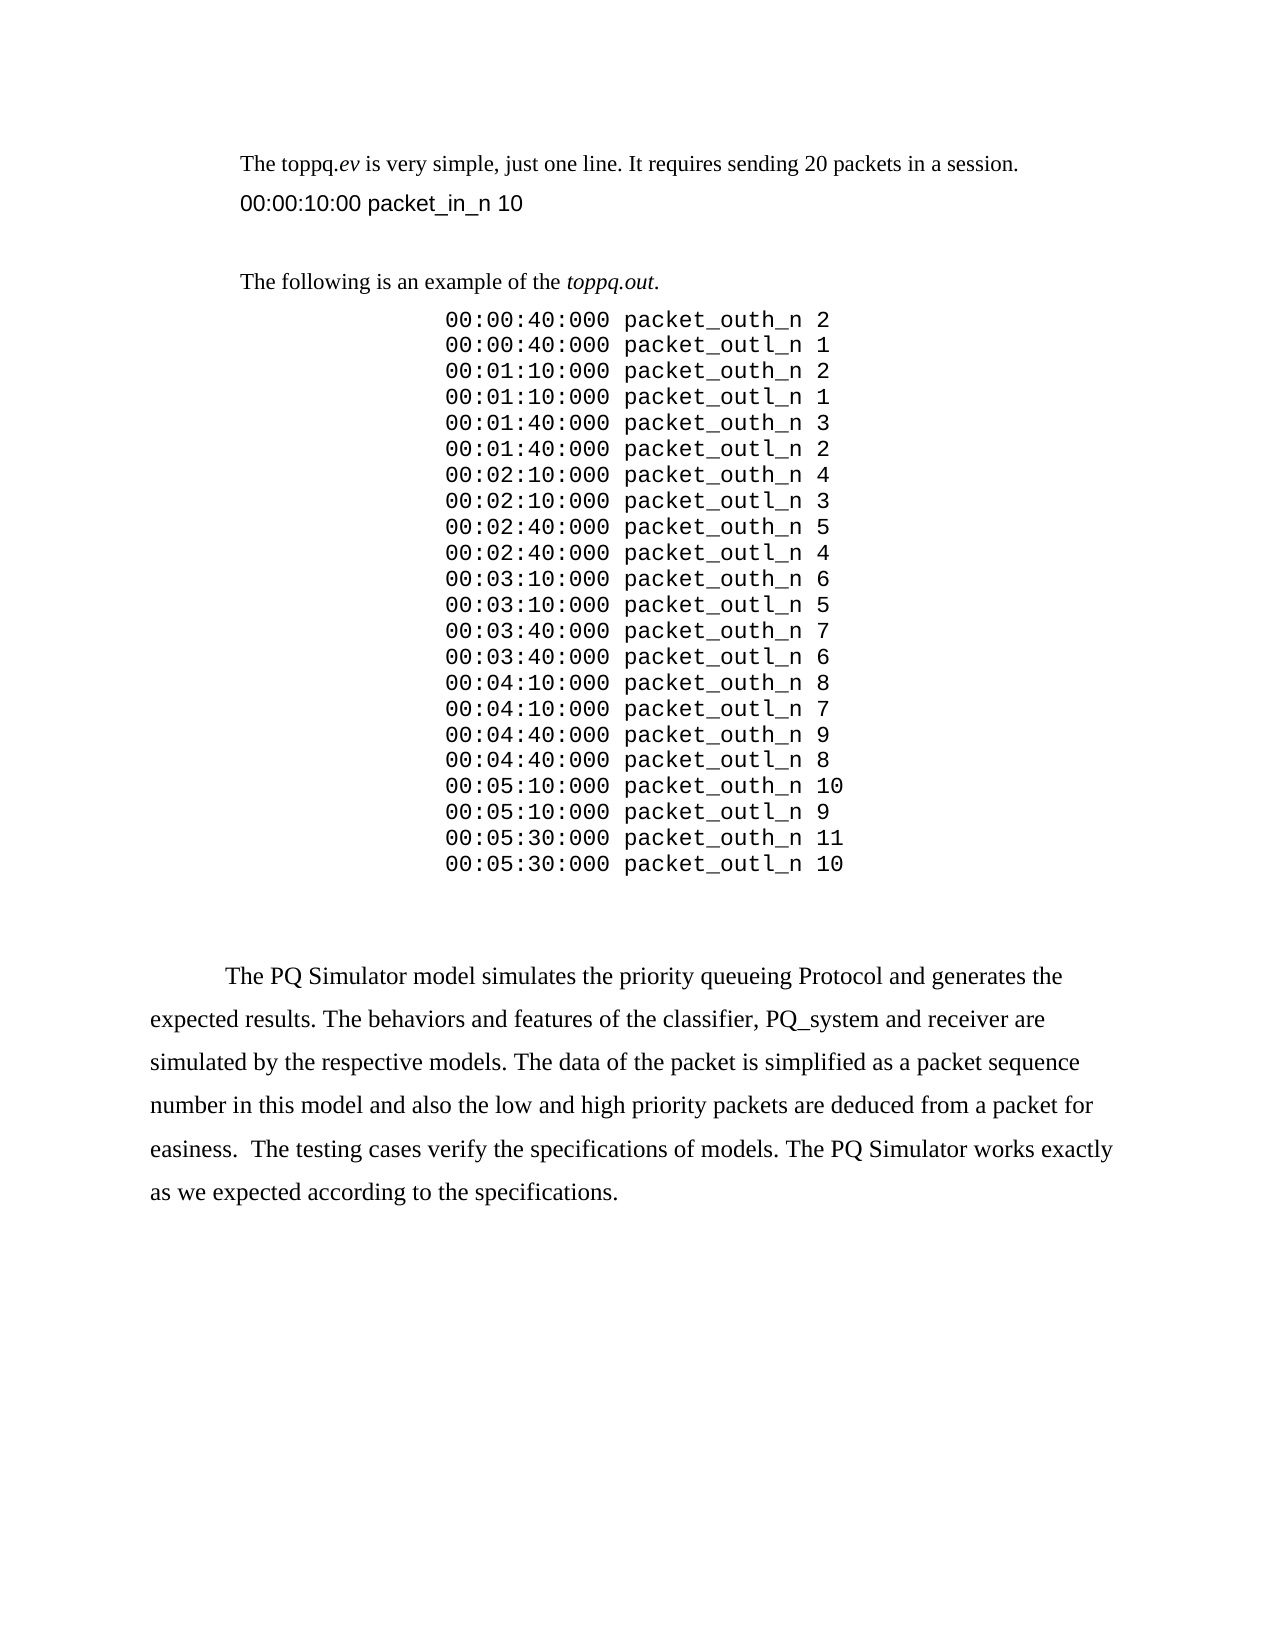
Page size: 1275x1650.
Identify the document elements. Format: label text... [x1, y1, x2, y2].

text 00:02:40:000 packet_outh_n 5 [150, 515, 1125, 541]
text 00:05:10:000 packet_outh_n 10 [150, 775, 1125, 801]
text The following is an example of the toppq.out. [195, 268, 1125, 295]
text 00:03:40:000 packet_outh_n 7 [150, 619, 1125, 645]
text 00:00:10:00 packet_in_n 10 [195, 189, 1125, 216]
text 00:01:10:000 packet_outh_n 2 [150, 360, 1125, 386]
text 00:02:40:000 packet_outl_n 4 [150, 541, 1125, 567]
text 00:01:40:000 packet_outl_n 2 [150, 438, 1125, 463]
text 00:04:10:000 packet_outh_n 8 [150, 671, 1125, 697]
text 00:04:40:000 packet_outl_n 8 [150, 749, 1125, 775]
text 00:02:10:000 packet_outl_n 3 [150, 489, 1125, 515]
text 00:05:30:000 packet_outh_n 11 [150, 827, 1125, 853]
text 00:03:40:000 packet_outl_n 6 [150, 645, 1125, 671]
text 00:03:10:000 packet_outh_n 6 [150, 567, 1125, 593]
text 00:04:40:000 packet_outh_n 9 [150, 723, 1125, 749]
text 00:05:30:000 packet_outl_n 10 [150, 853, 1125, 878]
text 00:02:10:000 packet_outh_n 4 [150, 463, 1125, 489]
text 00:01:10:000 packet_outl_n 1 [150, 386, 1125, 412]
text 00:01:40:000 packet_outh_n 3 [150, 412, 1125, 438]
text The PQ Simulator model simulates the priority queueing Protocol and generates the expected results. The behaviors and features of the classifier, PQ_system and receiver are simulated by the respective models. The data of the packet is simplified as a packet sequence number in this model and also the low and high priority packets are deduced from a packet for easiness. The testing cases verify the specifications of models. The PQ Simulator works exactly as we expected according to the specifications. [150, 961, 1125, 1206]
text 00:04:10:000 packet_outl_n 7 [150, 697, 1125, 723]
text 00:03:10:000 packet_outl_n 5 [150, 593, 1125, 619]
text The toppq.ev is very simple, just one line. It requires sending 20 packets in a session. [195, 150, 1125, 176]
text 00:00:40:000 packet_outh_n 2 [150, 308, 1125, 334]
text 00:00:40:000 packet_outl_n 1 [150, 334, 1125, 360]
text 00:05:10:000 packet_outl_n 9 [150, 801, 1125, 827]
